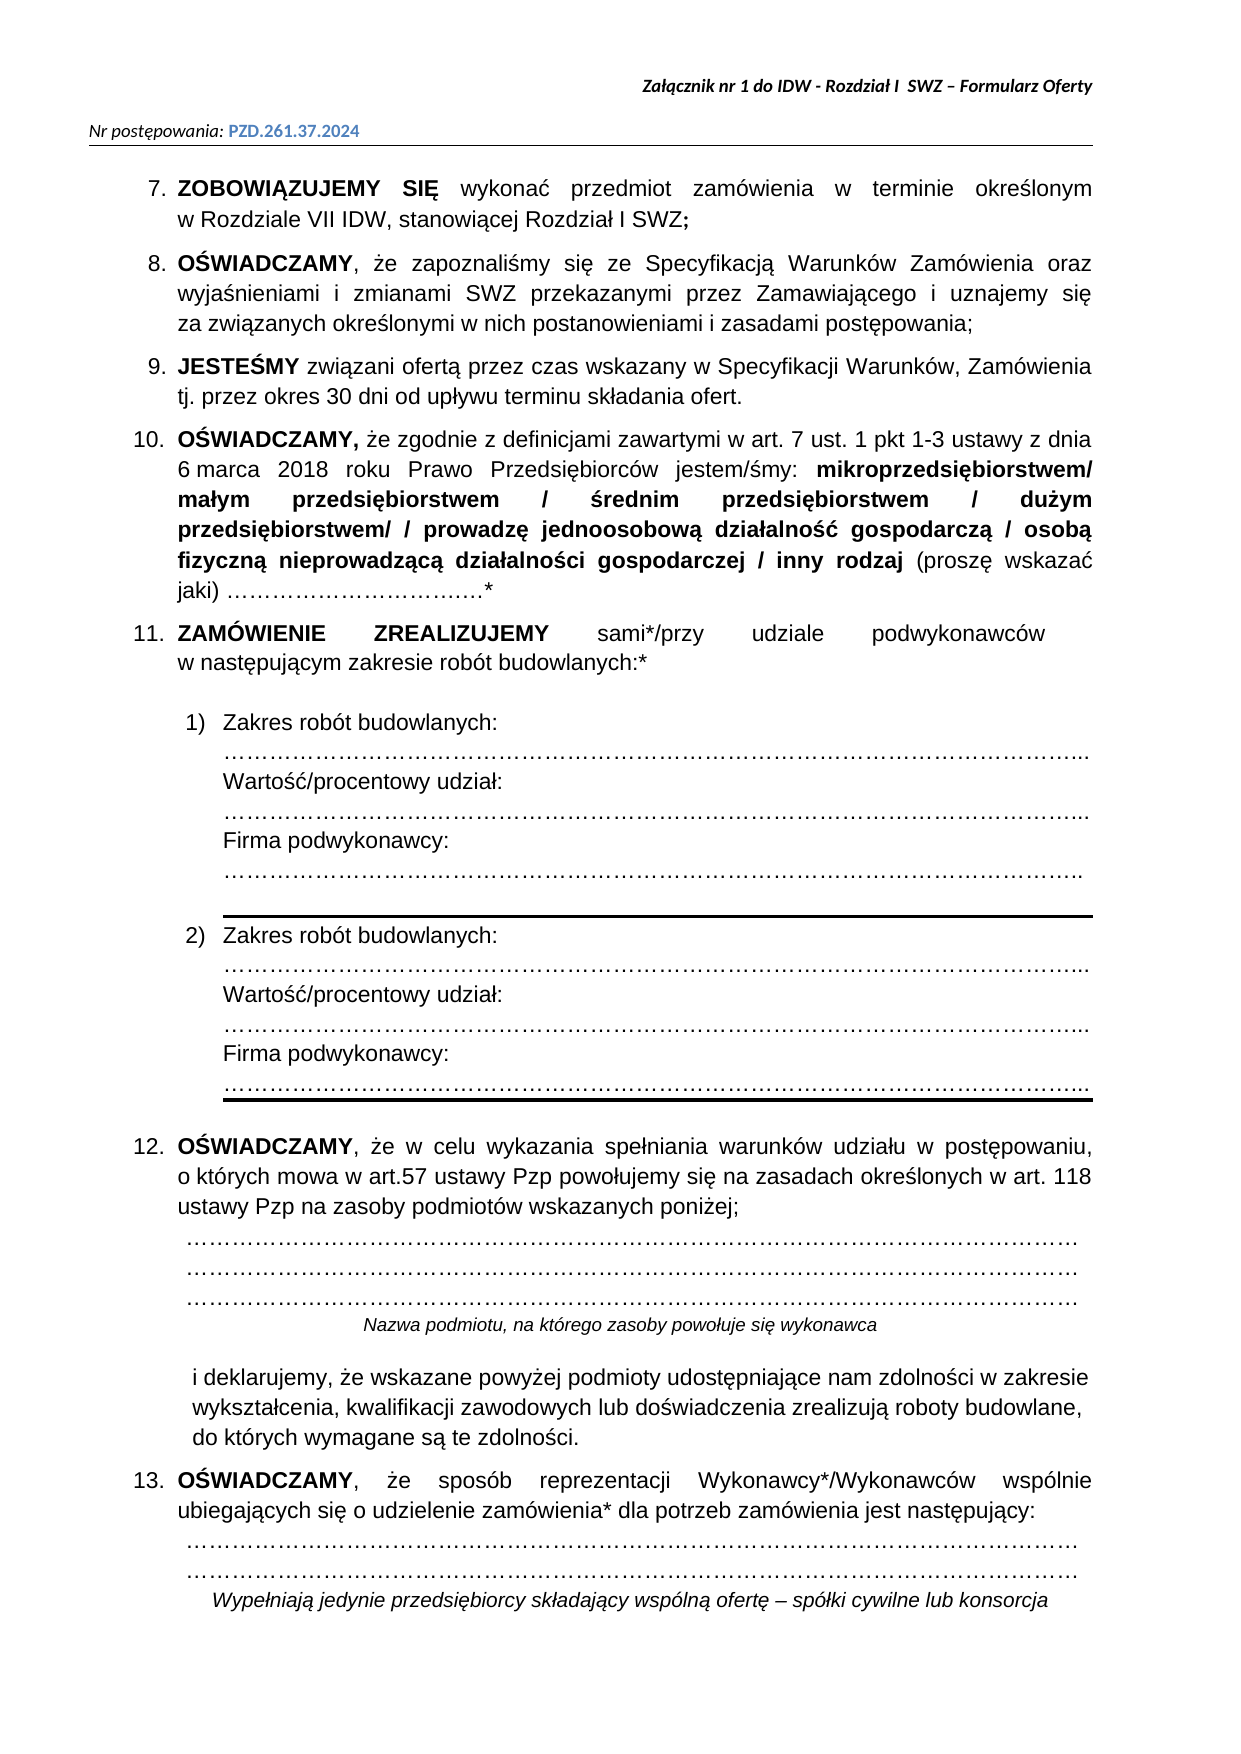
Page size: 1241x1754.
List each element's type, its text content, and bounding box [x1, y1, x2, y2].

text Wartość/procentowy udział: [223, 981, 1093, 1007]
text i deklarujemy, że wskazane powyżej podmioty udostępniające nam zdolności w zakresie wykształcenia, kwalifikacji zawodowych lub doświadczenia zrealizują roboty budowlane, do których wymagane są te zdolności. [192, 1364, 1093, 1451]
list OŚWIADCZAMY, że w celu wykazania spełniania warunków udziału w postępowaniu, o których mowa w art.57 ustawy Pzp powołujemy się na zasadach określonych w art. 118 ustawy Pzp na zasoby podmiotów wskazanych poniżej; [133, 1133, 1093, 1220]
text Firma podwykonawcy: [223, 827, 1093, 854]
text ………………………………………………………………………………………………….. [223, 857, 1093, 883]
text Wartość/procentowy udział: [223, 768, 1093, 794]
list ……………………………………………………………………………………………………………………………………………………………………………………………………………………………………………………………………………………………………………………… [185, 1223, 1093, 1310]
text …………………………………………………………………………………………………... [223, 738, 1093, 764]
text …………………………………………………………………………………………………... [223, 951, 1093, 978]
text Nazwa podmiotu, na którego zasoby powołuje się wykonawca [148, 1314, 1093, 1336]
text Firma podwykonawcy: [223, 1040, 1093, 1067]
text …………………………………………………………………………………………………... [223, 798, 1093, 824]
list ZAMÓWIENIE ZREALIZUJEMY sami*/przy udziale podwykonawców w następującym zakresie robót budowlanych:* [133, 619, 1093, 676]
list Zakres robót budowlanych: [185, 708, 1093, 735]
list JESTEŚMY związani ofertą przez czas wskazany w Specyfikacji Warunków, Zamówienia tj. przez okres 30 dni od upływu terminu składania ofert. [148, 353, 1093, 409]
list Zakres robót budowlanych: [185, 922, 1093, 948]
list Wypełniają jedynie przedsiębiorcy składający wspólną ofertę – spółki cywilne lub konsorcja [177, 1588, 1093, 1612]
list OŚWIADCZAMY, że zgodnie z definicjami zawartymi w art. 7 ust. 1 pkt 1-3 ustawy z dnia 6 marca 2018 roku Prawo Przedsiębiorców jestem/śmy: mikroprzedsiębiorstwem/ małym przedsiębiorstwem / średnim przedsiębiorstwem / dużym przedsiębiorstwem/ / prowadzę jednoosobową działalność gospodarczą / osobą fizyczną nieprowadzącą działalności gospodarczej / inny rodzaj (proszę wskazać jaki) ………………………….…* [133, 426, 1093, 603]
text …………………………………………………………………………………………………... [223, 1070, 1093, 1098]
text …………………………………………………………………………………………………... [223, 1011, 1093, 1037]
text ……………………………………………………………………………………………………………………………………………………………………………………………………………… [185, 1527, 1093, 1584]
list OŚWIADCZAMY, że zapoznaliśmy się ze Specyfikacją Warunków Zamówienia oraz wyjaśnieniami i zmianami SWZ przekazanymi przez Zamawiającego i uznajemy się za związanych określonymi w nich postanowieniami i zasadami postępowania; [148, 250, 1093, 336]
list OŚWIADCZAMY, że sposób reprezentacji Wykonawcy*/Wykonawców wspólnie ubiegających się o udzielenie zamówienia* dla potrzeb zamówienia jest następujący: [133, 1467, 1093, 1523]
list ZOBOWIĄZUJEMY SIĘ wykonać przedmiot zamówienia w terminie określonym w Rozdziale VII IDW, stanowiącej Rozdział I SWZ; [148, 174, 1093, 233]
